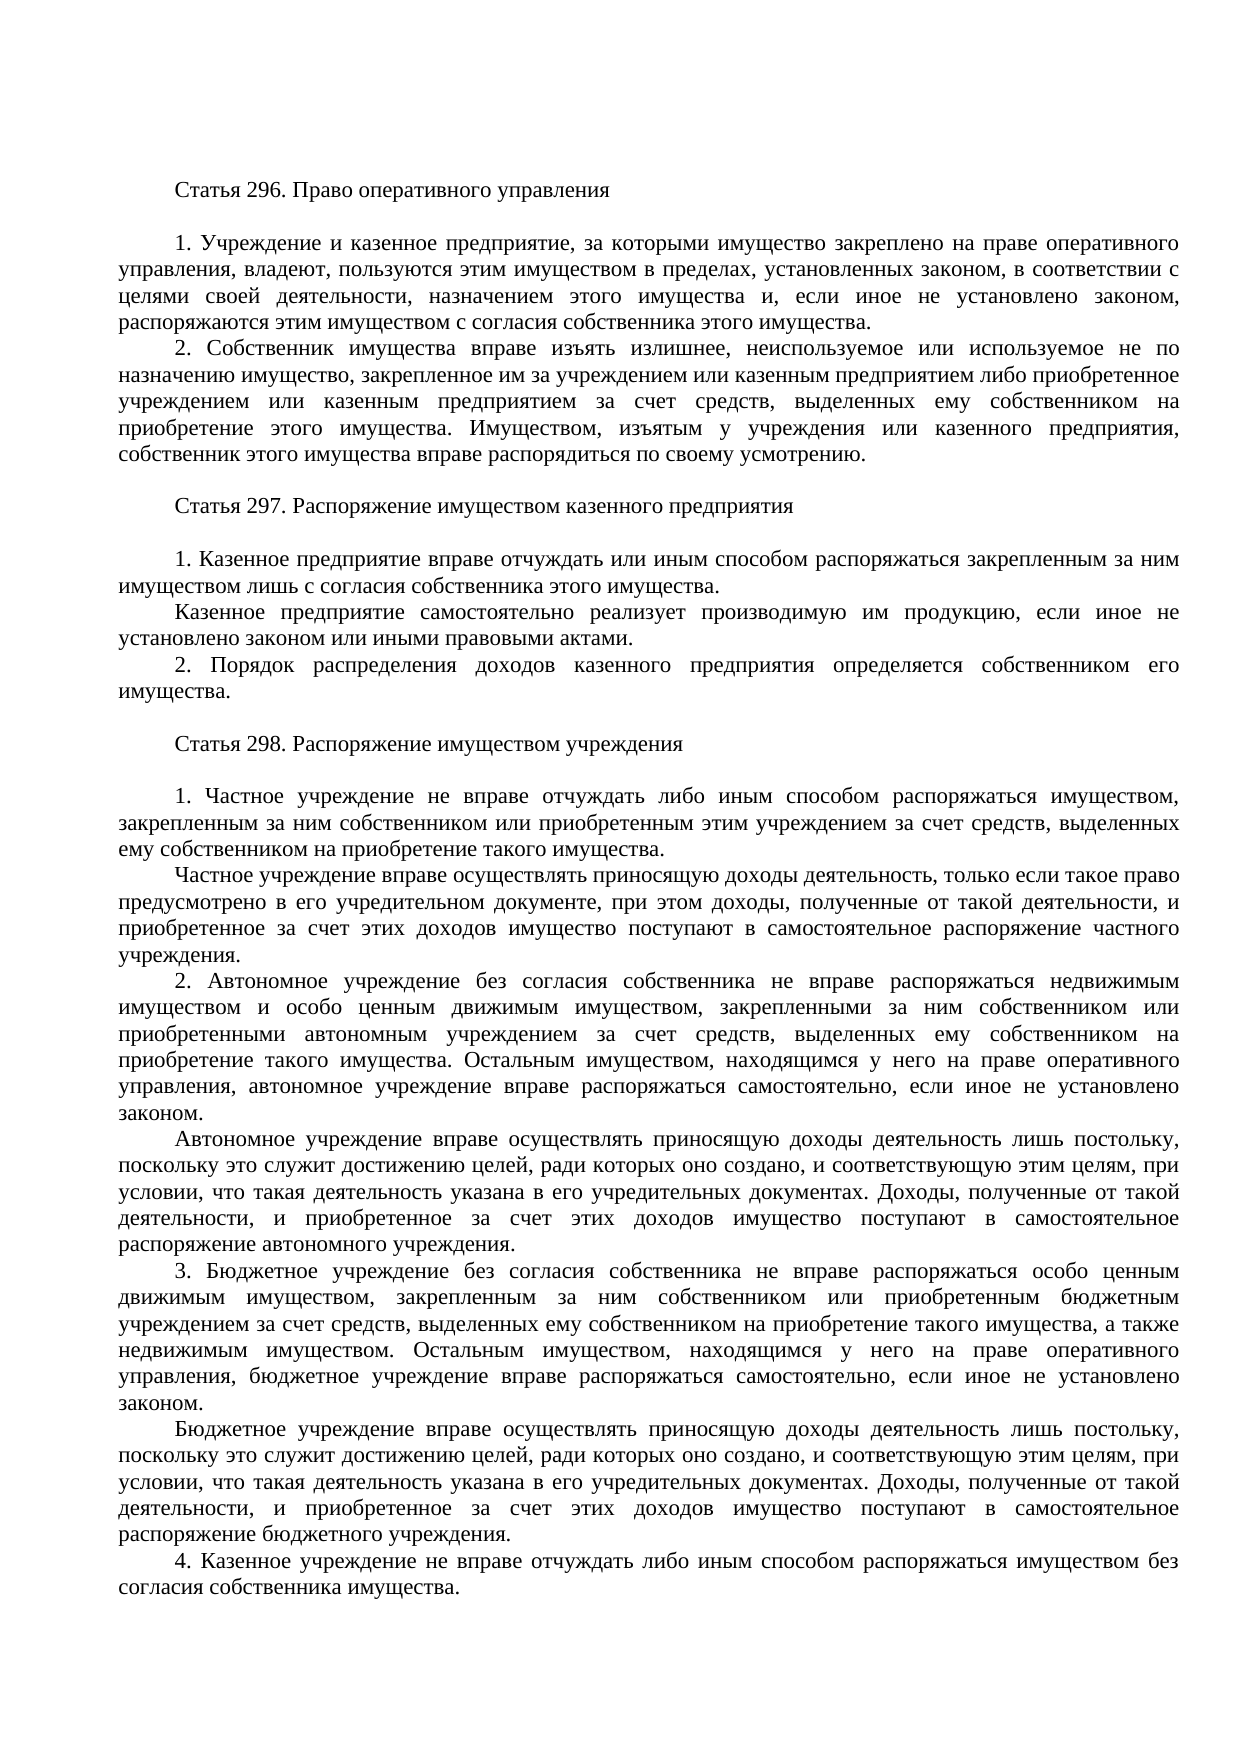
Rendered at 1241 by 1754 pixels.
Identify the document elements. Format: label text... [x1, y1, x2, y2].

text 2. Порядок распределения доходов казенного предприятия определяется собственником его имущества. [118, 651, 1181, 703]
text Казенное предприятие самостоятельно реализует производимую им продукцию, если иное не установлено законом или иными правовыми актами. [118, 598, 1181, 651]
text Статья 297. Распоряжение имуществом казенного предприятия [118, 493, 1181, 519]
text Статья 298. Распоряжение имуществом учреждения [118, 730, 1181, 756]
text Автономное учреждение вправе осуществлять приносящую доходы деятельность лишь постольку, поскольку это служит достижению целей, ради которых оно создано, и соответствующую этим целям, при условии, что такая деятельность указана в его учредительных документах. Доходы, полученные от такой деятельности, и приобретенное за счет этих доходов имущество поступают в самостоятельное распоряжение автономного учреждения. [118, 1125, 1181, 1257]
text 1. Учреждение и казенное предприятие, за которыми имущество закреплено на праве оперативного управления, владеют, пользуются этим имуществом в пределах, установленных законом, в соответствии с целями своей деятельности, назначением этого имущества и, если иное не установлено законом, распоряжаются этим имуществом с согласия собственника этого имущества. [118, 229, 1181, 334]
text 4. Казенное учреждение не вправе отчуждать либо иным способом распоряжаться имуществом без согласия собственника имущества. [118, 1547, 1181, 1599]
text Статья 296. Право оперативного управления [118, 176, 1181, 203]
text 3. Бюджетное учреждение без согласия собственника не вправе распоряжаться особо ценным движимым имуществом, закрепленным за ним собственником или приобретенным бюджетным учреждением за счет средств, выделенных ему собственником на приобретение такого имущества, а также недвижимым имуществом. Остальным имуществом, находящимся у него на праве оперативного управления, бюджетное учреждение вправе распоряжаться самостоятельно, если иное не установлено законом. [118, 1257, 1181, 1415]
text 1. Казенное предприятие вправе отчуждать или иным способом распоряжаться закрепленным за ним имуществом лишь с согласия собственника этого имущества. [118, 545, 1181, 598]
text 2. Автономное учреждение без согласия собственника не вправе распоряжаться недвижимым имуществом и особо ценным движимым имуществом, закрепленными за ним собственником или приобретенными автономным учреждением за счет средств, выделенных ему собственником на приобретение такого имущества. Остальным имуществом, находящимся у него на праве оперативного управления, автономное учреждение вправе распоряжаться самостоятельно, если иное не установлено законом. [118, 967, 1181, 1125]
text Бюджетное учреждение вправе осуществлять приносящую доходы деятельность лишь постольку, поскольку это служит достижению целей, ради которых оно создано, и соответствующую этим целям, при условии, что такая деятельность указана в его учредительных документах. Доходы, полученные от такой деятельности, и приобретенное за счет этих доходов имущество поступают в самостоятельное распоряжение бюджетного учреждения. [118, 1415, 1181, 1547]
text 1. Частное учреждение не вправе отчуждать либо иным способом распоряжаться имуществом, закрепленным за ним собственником или приобретенным этим учреждением за счет средств, выделенных ему собственником на приобретение такого имущества. [118, 782, 1181, 862]
text Частное учреждение вправе осуществлять приносящую доходы деятельность, только если такое право предусмотрено в его учредительном документе, при этом доходы, полученные от такой деятельности, и приобретенное за счет этих доходов имущество поступают в самостоятельное распоряжение частного учреждения. [118, 862, 1181, 967]
text 2. Собственник имущества вправе изъять излишнее, неиспользуемое или используемое не по назначению имущество, закрепленное им за учреждением или казенным предприятием либо приобретенное учреждением или казенным предприятием за счет средств, выделенных ему собственником на приобретение этого имущества. Имуществом, изъятым у учреждения или казенного предприятия, собственник этого имущества вправе распорядиться по своему усмотрению. [118, 334, 1181, 466]
